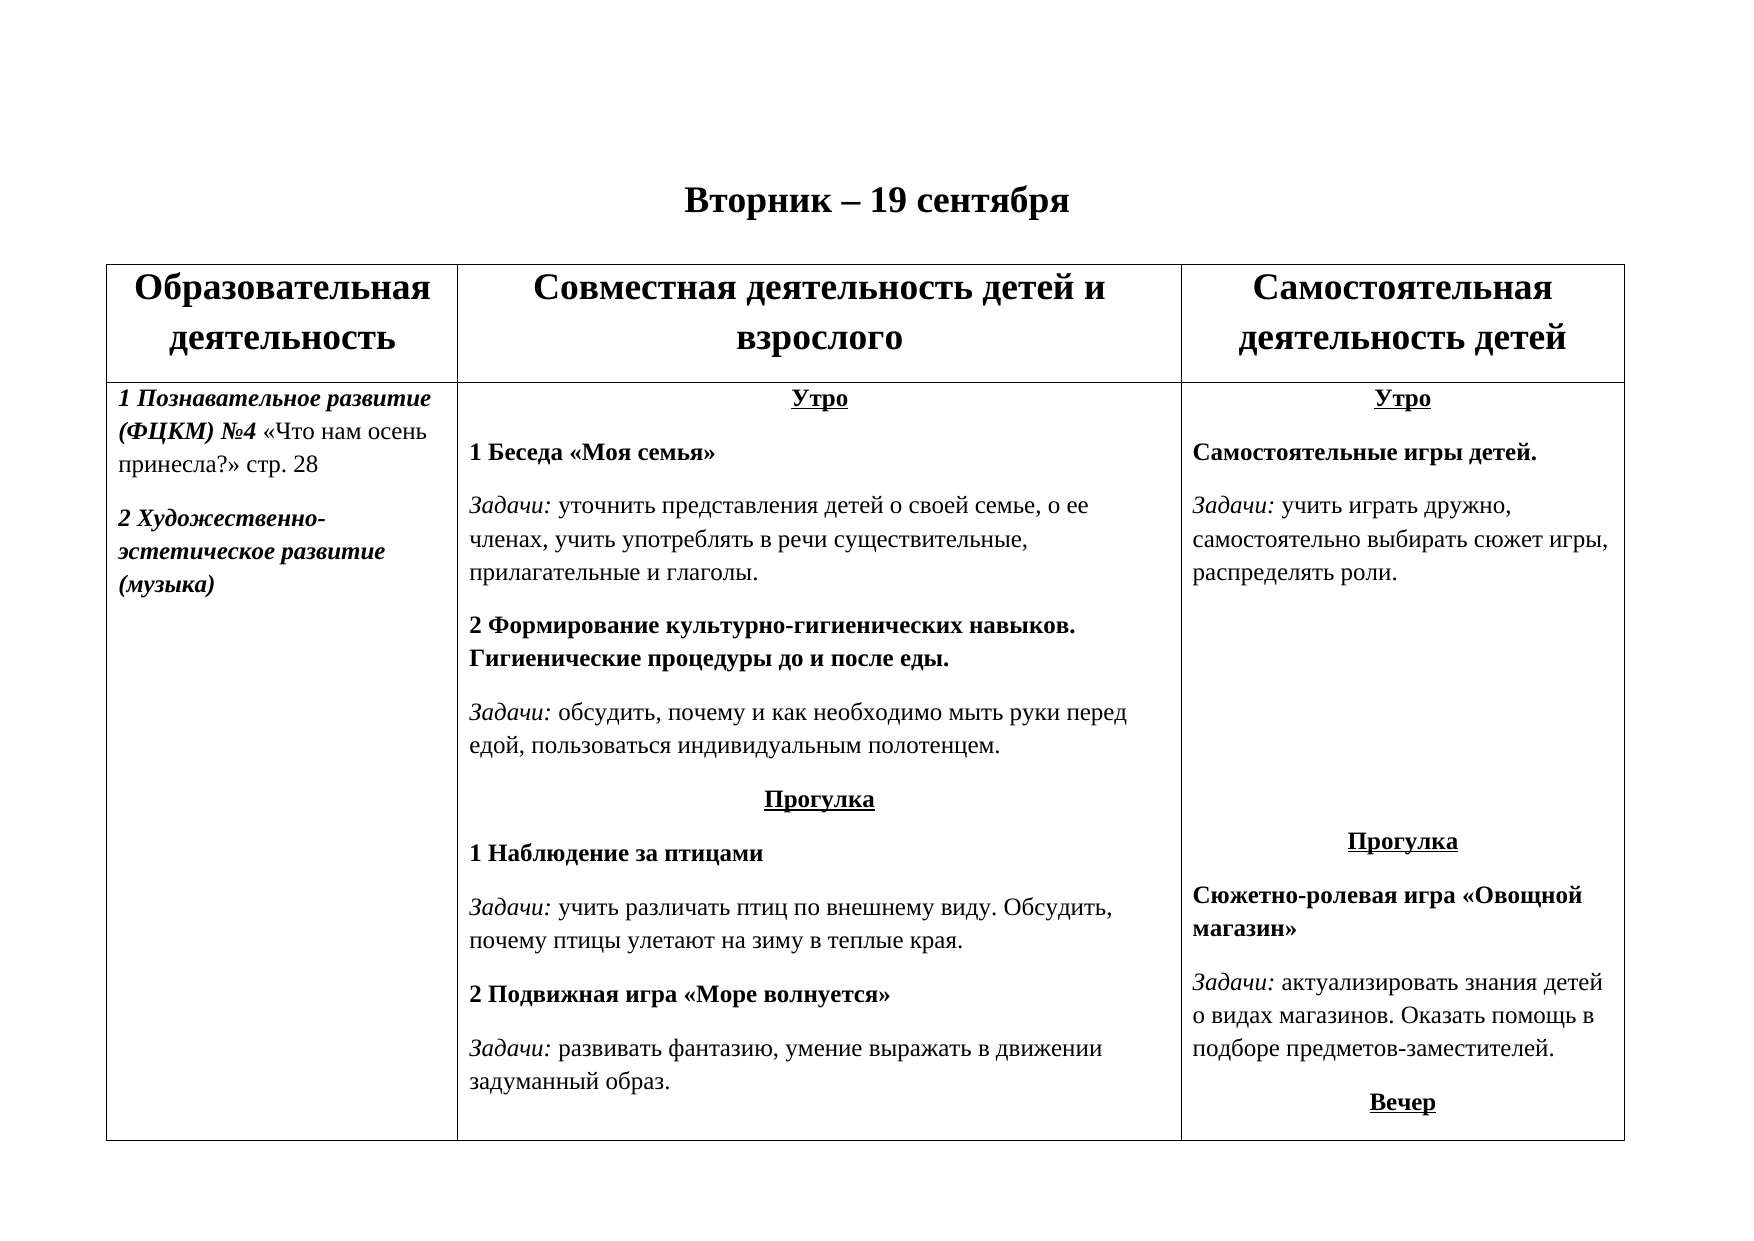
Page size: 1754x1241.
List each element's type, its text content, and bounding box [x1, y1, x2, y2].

text Вторник – 19 сентября [118, 177, 1636, 220]
table_header Совместная деятельность детей и взрослого [458, 265, 1181, 382]
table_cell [1182, 383, 1624, 1140]
table_header Образовательная деятельность [107, 265, 457, 382]
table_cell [458, 383, 1181, 1140]
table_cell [107, 383, 457, 1140]
table_header Самостоятельная деятельность детей [1182, 265, 1624, 382]
